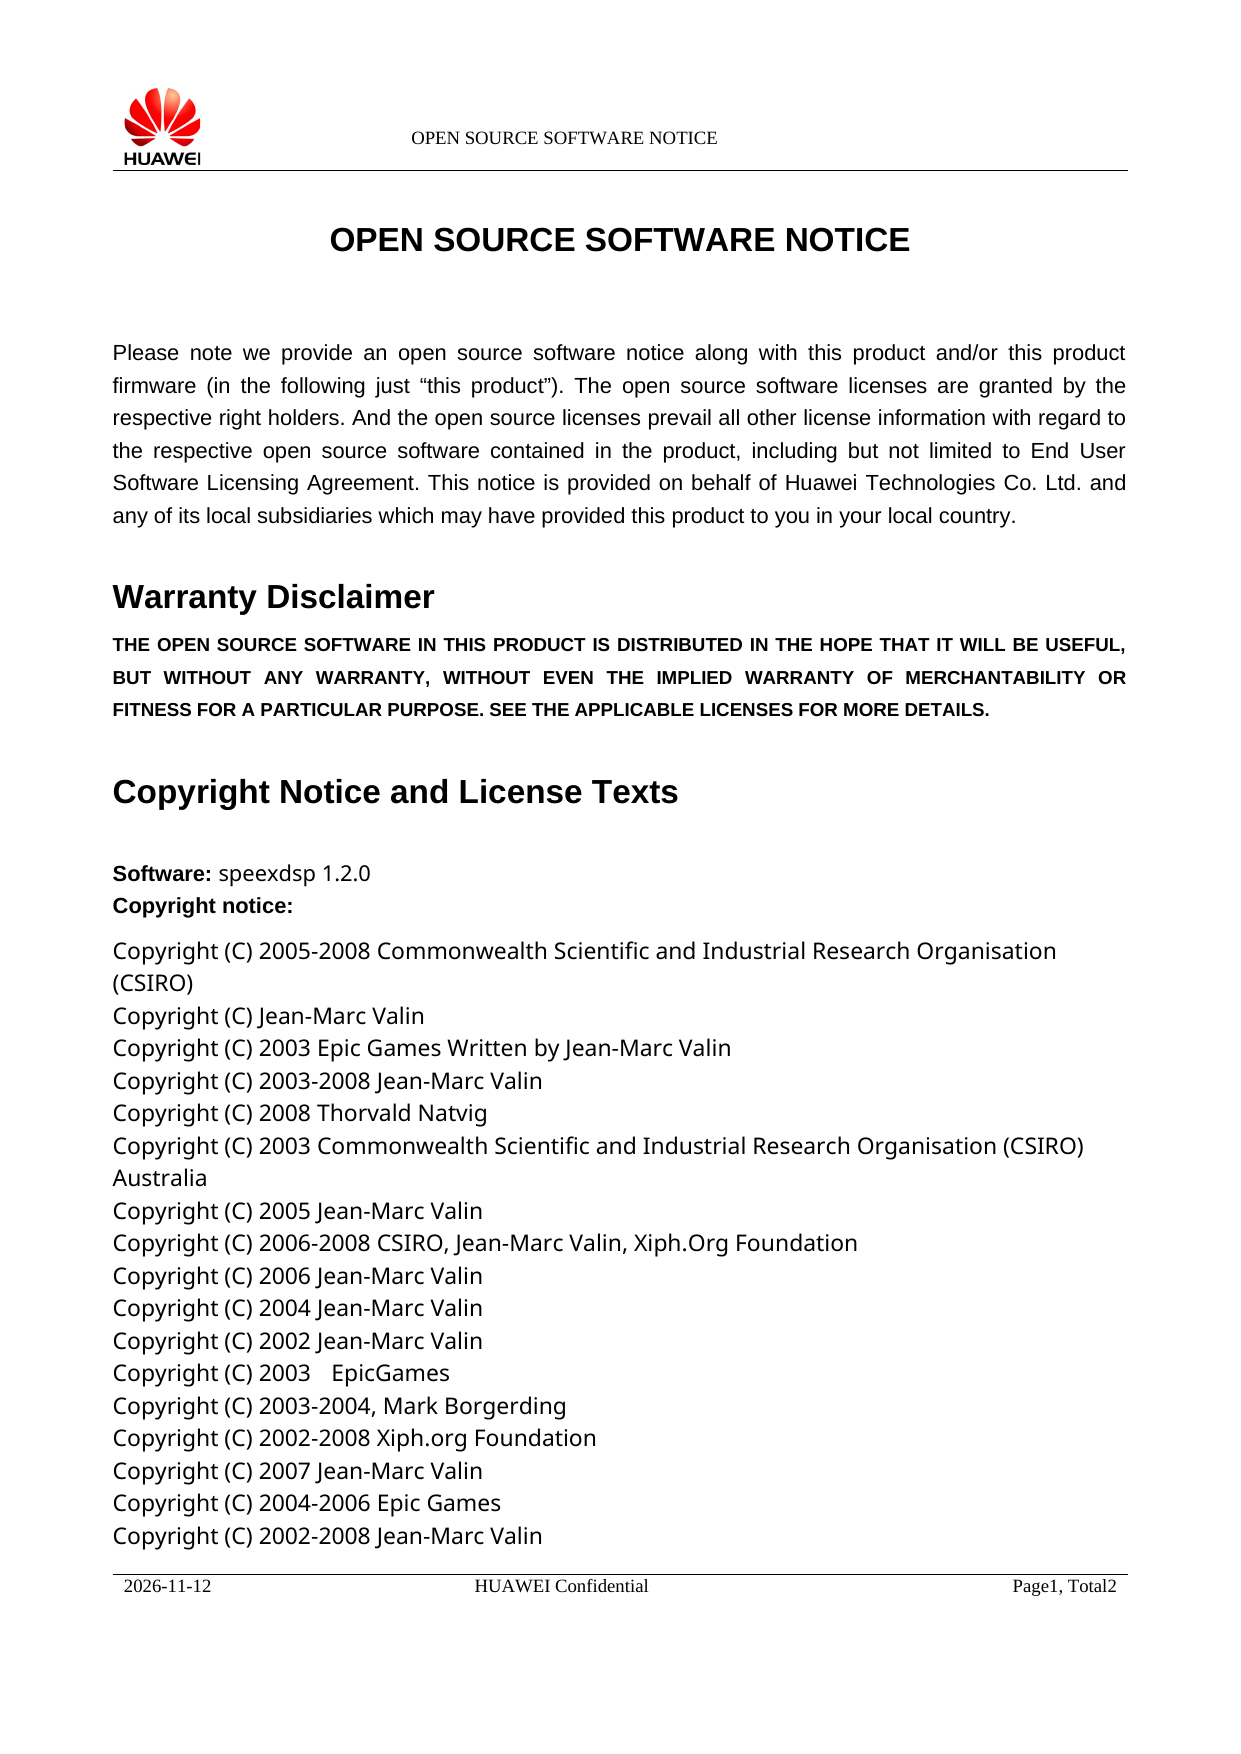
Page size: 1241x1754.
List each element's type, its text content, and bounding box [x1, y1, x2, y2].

text OPEN SOURCE SOFTWARE NOTICE [112, 206, 1128, 271]
text The open source software in this product is distributed in the hope that it will be useful, but WITHOUT ANY WARRANTY, without even the implied warranty of MERCHANTABILITY or FITNESS FOR A PARTICULAR PURPOSE. See the applicable licenses for more details. [112, 629, 1128, 726]
text Please note we provide an open source software notice along with this product and/or this product firmware (in the following just “this product”). The open source software licenses are granted by the respective right holders. And the open source licenses prevail all other license information with regard to the respective open source software contained in the product, including but not limited to End User Software Licensing Agreement. This notice is provided on behalf of Huawei Technologies Co. Ltd. and any of its local subsidiaries which may have provided this product to you in your local country. [112, 336, 1128, 531]
title Software: speexdsp 1.2.0 [112, 856, 1128, 889]
text Copyright Notice and License Texts [112, 759, 1128, 824]
text Copyright notice: [112, 889, 1128, 921]
picture [124, 88, 201, 165]
text Warranty Disclaimer [112, 564, 1128, 629]
